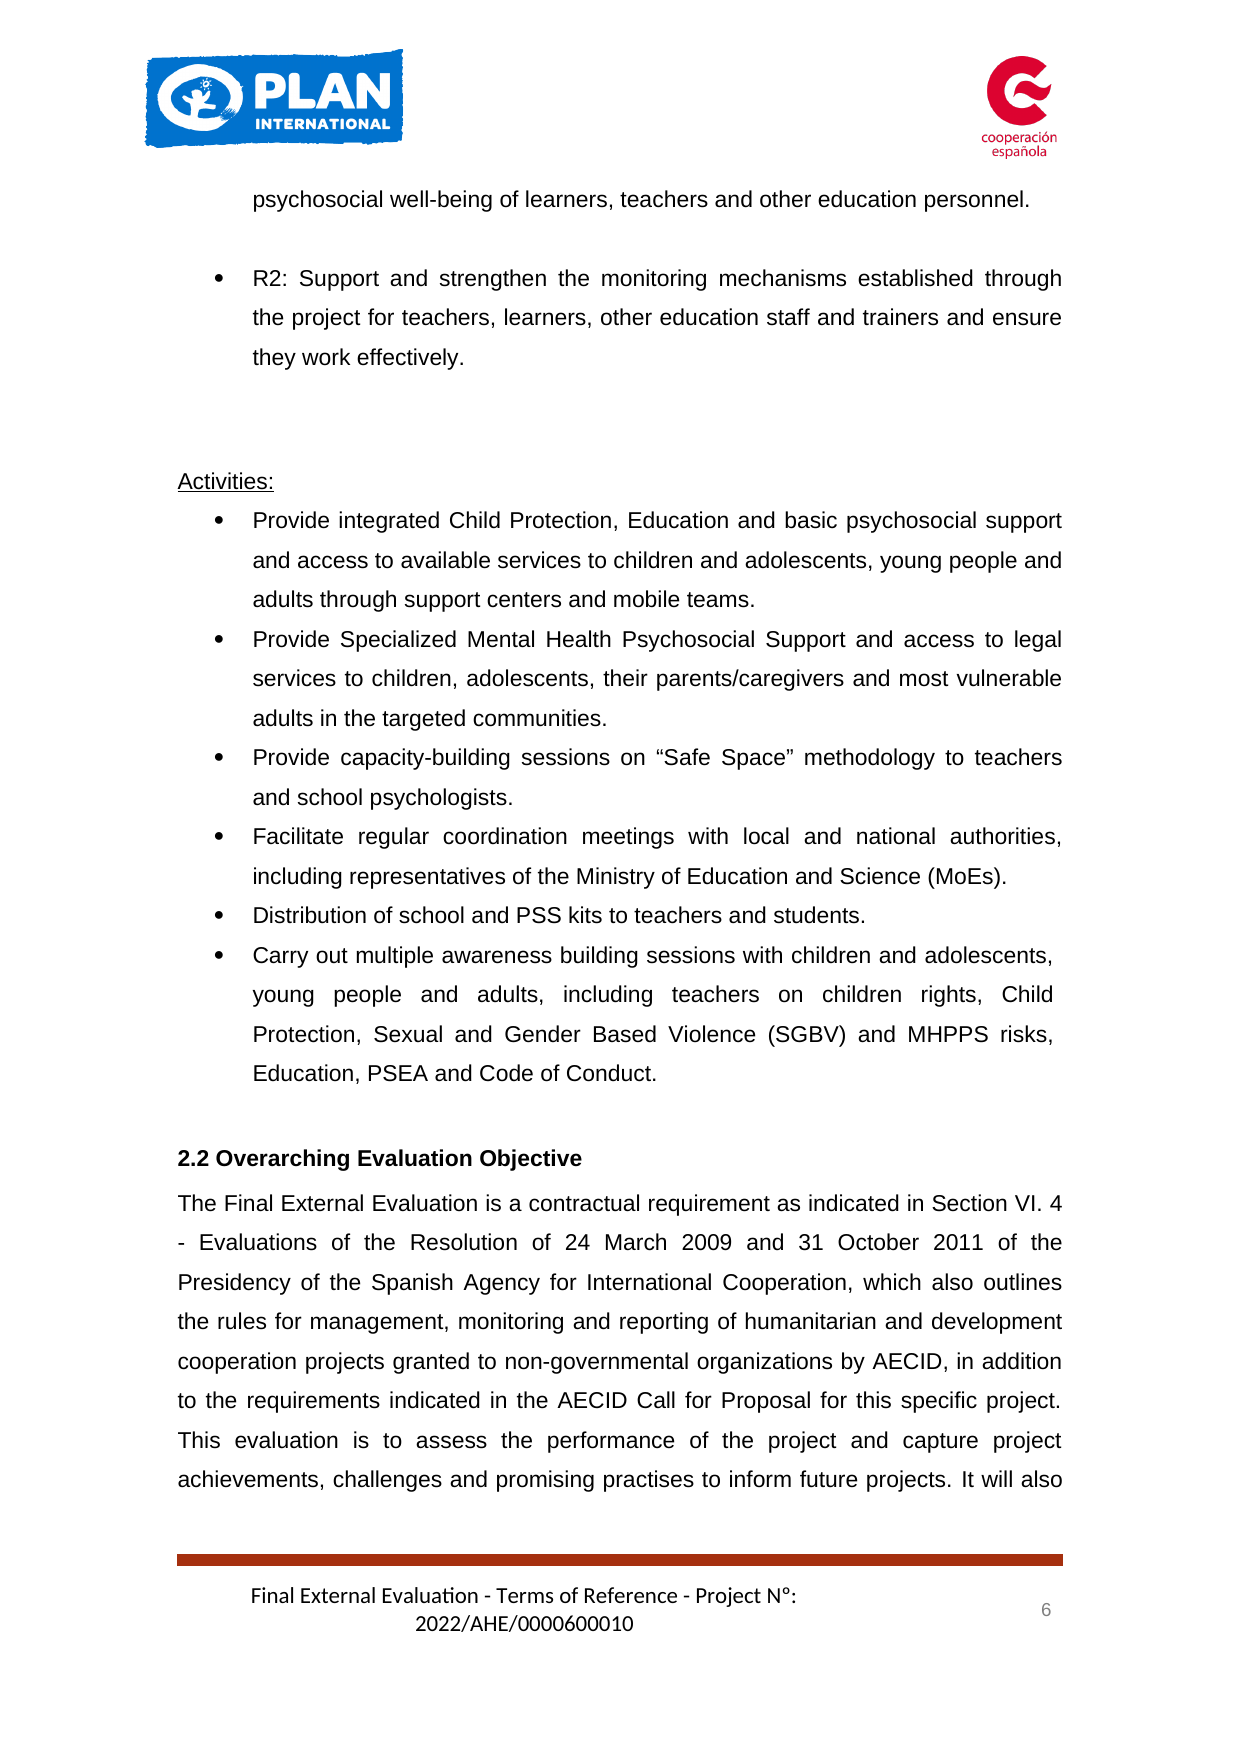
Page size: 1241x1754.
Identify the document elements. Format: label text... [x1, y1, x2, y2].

picture [976, 47, 1063, 168]
picture [144, 49, 404, 148]
list R2: Support and strengthen the monitoring mechanisms established through the project for teachers, learners, other education staff and trainers and ensure they work effectively. [215, 265, 1063, 370]
list Provide integrated Child Protection, Education and basic psychosocial support and access to available services to children and adolescents, young people and adults through support centers and mobile teams. [215, 507, 1063, 613]
list Provide capacity-building sessions on “Safe Space” methodology to teachers and school psychologists. [215, 744, 1063, 810]
list Carry out multiple awareness building sessions with children and adolescents, young people and adults, including teachers on children rights, Child Protection, Sexual and Gender Based Violence (SGBV) and MHPPS risks, Education, PSEA and Code of Conduct. [215, 942, 1054, 1086]
text Activities: [177, 468, 1063, 494]
list R1: Learning environments are safe and promote the protection and psychosocial well-being of learners, teachers and other education personnel. [215, 186, 1063, 212]
text 2.2 Overarching Evaluation Objective [177, 1144, 1063, 1171]
list Facilitate regular coordination meetings with local and national authorities, including representatives of the Ministry of Education and Science (MoEs). [215, 823, 1063, 889]
list Distribution of school and PSS kits to teachers and students. [215, 902, 1063, 928]
list Provide Specialized Mental Health Psychosocial Support and access to legal services to children, adolescents, their parents/caregivers and most vulnerable adults in the targeted communities. [215, 626, 1063, 731]
